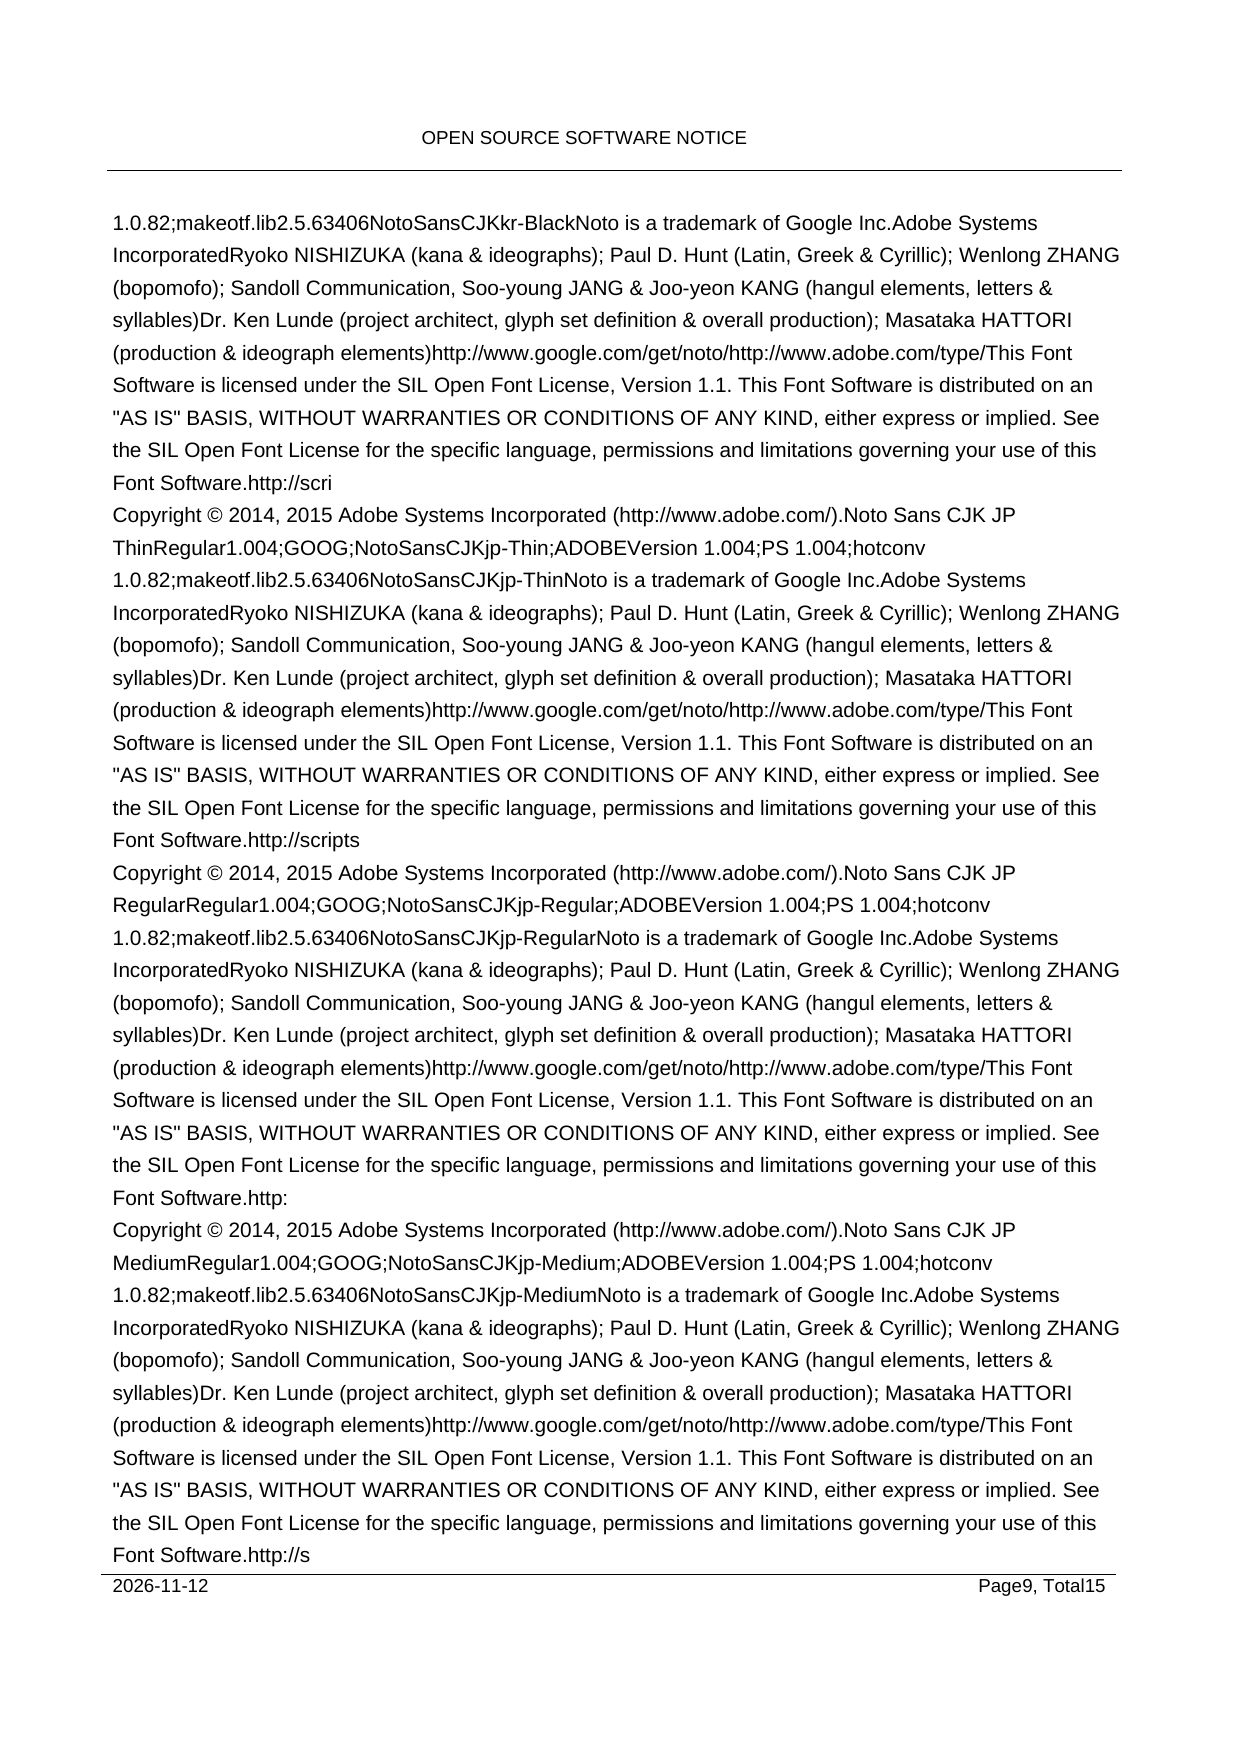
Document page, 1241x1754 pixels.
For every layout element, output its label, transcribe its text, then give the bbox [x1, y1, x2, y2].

text Copyright © 2014, 2015 Adobe Systems Incorporated (http://www.adobe.com/).Noto Sans CJK JP MediumRegular1.004;GOOG;NotoSansCJKjp-Medium;ADOBEVersion 1.004;PS 1.004;hotconv 1.0.82;makeotf.lib2.5.63406NotoSansCJKjp-MediumNoto is a trademark of Google Inc.Adobe Systems IncorporatedRyoko NISHIZUKA (kana & ideographs); Paul D. Hunt (Latin, Greek & Cyrillic); Wenlong ZHANG (bopomofo); Sandoll Communication, Soo-young JANG & Joo-yeon KANG (hangul elements, letters & syllables)Dr. Ken Lunde (project architect, glyph set definition & overall production); Masataka HATTORI (production & ideograph elements)http://www.google.com/get/noto/http://www.adobe.com/type/This Font Software is licensed under the SIL Open Font License, Version 1.1. This Font Software is distributed on an "AS IS" BASIS, WITHOUT WARRANTIES OR CONDITIONS OF ANY KIND, either express or implied. See the SIL Open Font License for the specific language, permissions and limitations governing your use of this Font Software.http://s [112, 1214, 1128, 1571]
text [112, 206, 1128, 499]
text Copyright © 2014, 2015 Adobe Systems Incorporated (http://www.adobe.com/).Noto Sans CJK JP ThinRegular1.004;GOOG;NotoSansCJKjp-Thin;ADOBEVersion 1.004;PS 1.004;hotconv 1.0.82;makeotf.lib2.5.63406NotoSansCJKjp-ThinNoto is a trademark of Google Inc.Adobe Systems IncorporatedRyoko NISHIZUKA (kana & ideographs); Paul D. Hunt (Latin, Greek & Cyrillic); Wenlong ZHANG (bopomofo); Sandoll Communication, Soo-young JANG & Joo-yeon KANG (hangul elements, letters & syllables)Dr. Ken Lunde (project architect, glyph set definition & overall production); Masataka HATTORI (production & ideograph elements)http://www.google.com/get/noto/http://www.adobe.com/type/This Font Software is licensed under the SIL Open Font License, Version 1.1. This Font Software is distributed on an "AS IS" BASIS, WITHOUT WARRANTIES OR CONDITIONS OF ANY KIND, either express or implied. See the SIL Open Font License for the specific language, permissions and limitations governing your use of this Font Software.http://scripts [112, 499, 1128, 856]
text Copyright © 2014, 2015 Adobe Systems Incorporated (http://www.adobe.com/).Noto Sans CJK JP RegularRegular1.004;GOOG;NotoSansCJKjp-Regular;ADOBEVersion 1.004;PS 1.004;hotconv 1.0.82;makeotf.lib2.5.63406NotoSansCJKjp-RegularNoto is a trademark of Google Inc.Adobe Systems IncorporatedRyoko NISHIZUKA (kana & ideographs); Paul D. Hunt (Latin, Greek & Cyrillic); Wenlong ZHANG (bopomofo); Sandoll Communication, Soo-young JANG & Joo-yeon KANG (hangul elements, letters & syllables)Dr. Ken Lunde (project architect, glyph set definition & overall production); Masataka HATTORI (production & ideograph elements)http://www.google.com/get/noto/http://www.adobe.com/type/This Font Software is licensed under the SIL Open Font License, Version 1.1. This Font Software is distributed on an "AS IS" BASIS, WITHOUT WARRANTIES OR CONDITIONS OF ANY KIND, either express or implied. See the SIL Open Font License for the specific language, permissions and limitations governing your use of this Font Software.http: [112, 856, 1128, 1214]
